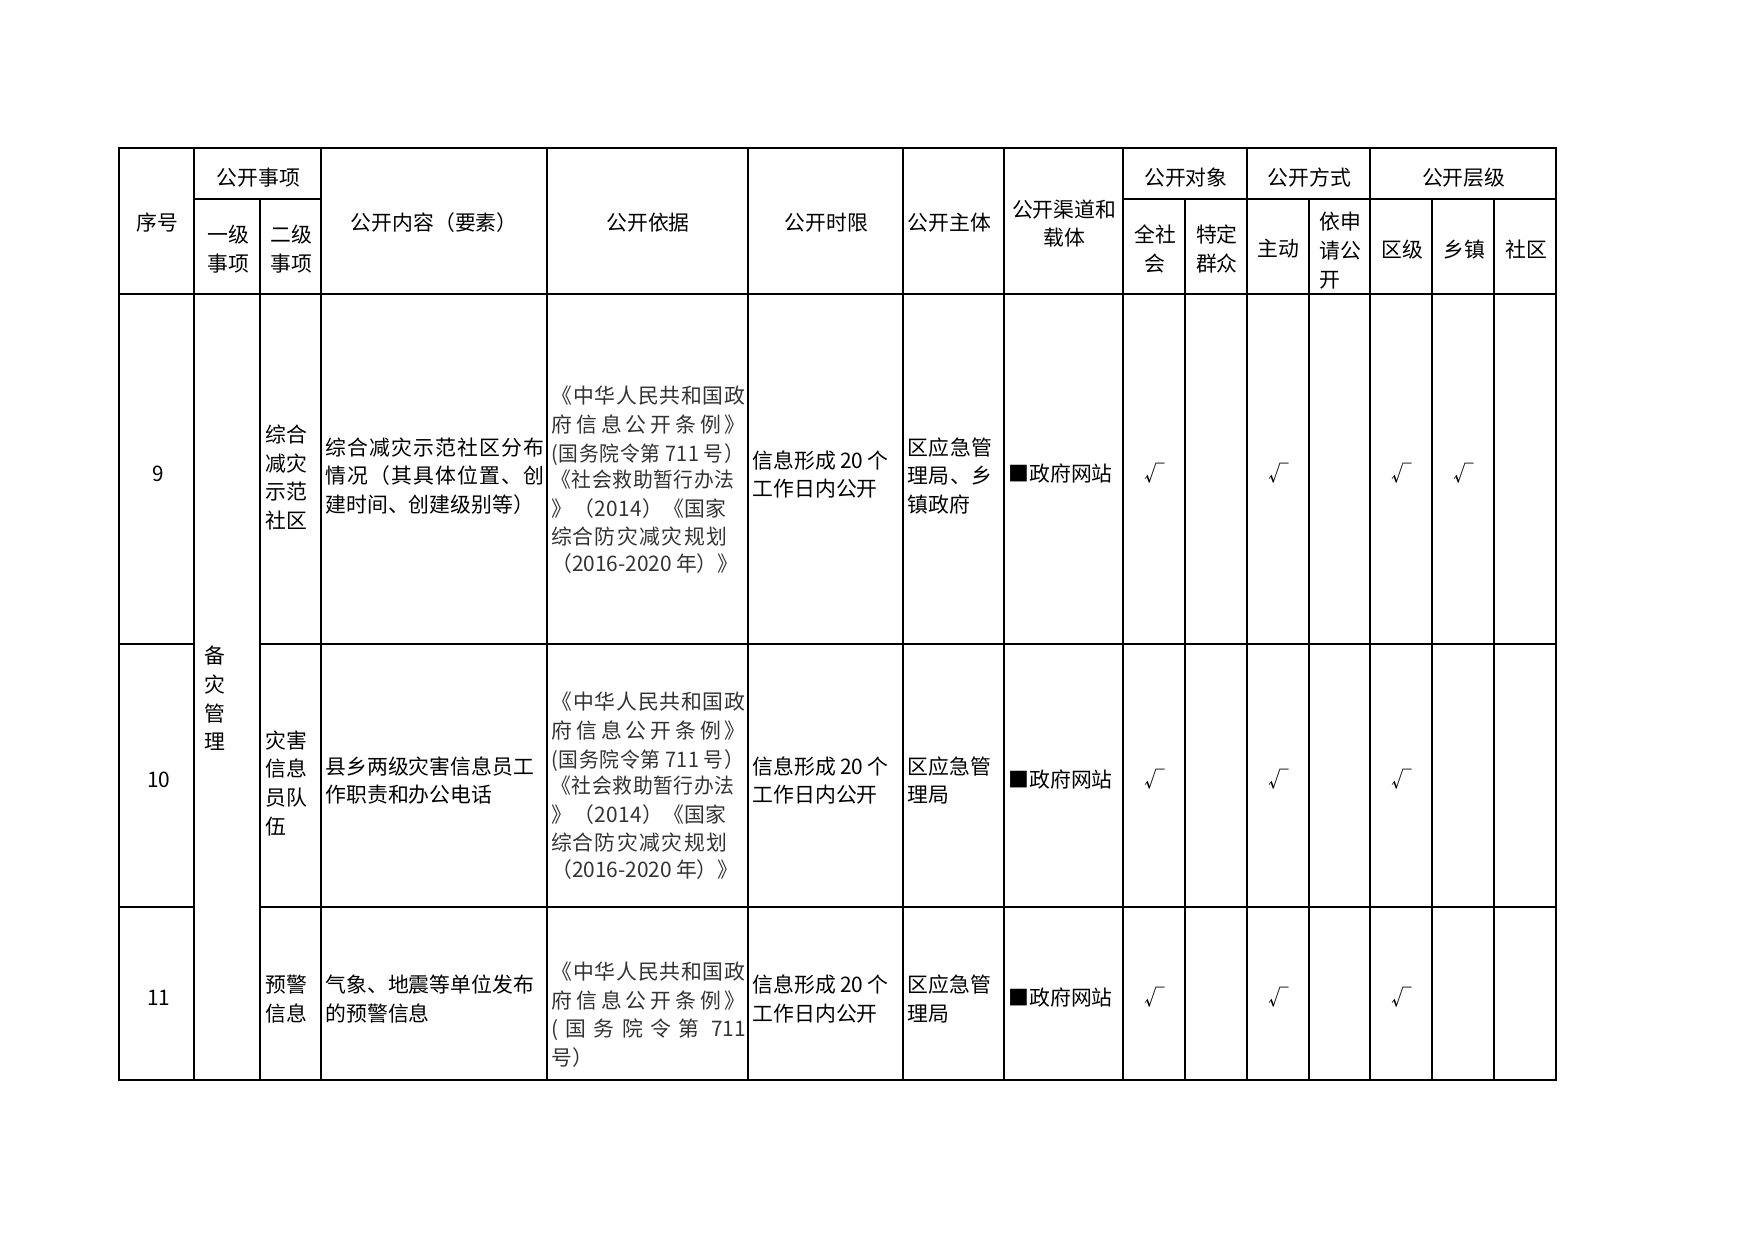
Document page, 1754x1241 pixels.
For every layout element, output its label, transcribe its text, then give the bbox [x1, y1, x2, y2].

table_cell √ [1124, 645, 1184, 906]
table_cell 预警信息 [261, 908, 320, 1079]
table_header 公开渠道和载体 [1005, 149, 1122, 293]
table_cell 气象、地震等单位发布的预警信息 [322, 908, 546, 1079]
table_cell ■政府网站 [1005, 645, 1122, 906]
table_cell [1310, 908, 1369, 1079]
table_cell 社区 [1495, 200, 1555, 293]
table_cell √ [1124, 295, 1184, 642]
table_cell 区应急管理局、乡镇政府 [904, 295, 1003, 642]
table_cell 《中华人民共和国政府信息公开条例》(国务院令第711号） 《社会救助暂行办法 》（2014）《国家综合 防 灾 减 灾 规 划 （2016-2020年）》 [548, 645, 747, 906]
table_cell 《中华人民共和国政府信息公开条例》(国务院令第711号） [548, 908, 747, 1079]
table_cell 县乡两级灾害信息员工作职责和办公电话 [322, 645, 546, 906]
table_cell [1495, 295, 1555, 642]
table_cell [1310, 295, 1369, 642]
table_cell [1186, 295, 1246, 642]
table_cell 全社会 [1124, 200, 1184, 293]
table_cell 区应急管理局 [904, 645, 1003, 906]
table_cell 备灾管理 [195, 295, 259, 1079]
table_cell 综合减灾示范社区分布情况（其具体位置、创建时间、创建级别等） [322, 295, 546, 642]
table_header 序号 [120, 149, 193, 293]
table_cell ■政府网站 [1005, 295, 1122, 642]
table_cell [1495, 645, 1555, 906]
table_cell 二级事项 [261, 200, 320, 293]
table_cell [1310, 645, 1369, 906]
table_header 公开主体 [904, 149, 1003, 293]
table_cell √ [1371, 645, 1431, 906]
table_cell 一级事项 [195, 200, 259, 293]
table_cell √ [1248, 645, 1308, 906]
table_cell √ [1433, 295, 1493, 642]
table_cell √ [1248, 295, 1308, 642]
table_header 公开方式 [1248, 149, 1369, 198]
table_cell [1495, 908, 1555, 1079]
table_cell 11 [120, 908, 193, 1079]
table_cell √ [1371, 295, 1431, 642]
table_header 公开对象 [1124, 149, 1246, 198]
table_cell 灾害信息员队伍 [261, 645, 320, 906]
table_cell [1186, 908, 1246, 1079]
table_cell 特定群众 [1186, 200, 1246, 293]
table_cell 区级 [1371, 200, 1431, 293]
table_cell √ [1371, 908, 1431, 1079]
table_cell 信息形成20个工作日内公开 [749, 908, 902, 1079]
table_cell 综合减灾示范社区 [261, 295, 320, 642]
table_cell √ [1124, 908, 1184, 1079]
table_cell 9 [120, 295, 193, 642]
table_cell 《中华人民共和国政府信息公开条例》(国务院令第711号） 《社会救助暂行办法 》（2014）《国家综合 防 灾 减 灾 规 划 （2016-2020年）》 [548, 295, 747, 642]
table_cell 主动 [1248, 200, 1308, 293]
table_cell [1433, 645, 1493, 906]
table_header 公开内容（要素） [322, 149, 546, 293]
table_cell 区应急管理局 [904, 908, 1003, 1079]
table_header 公开事项 [195, 149, 320, 198]
table_cell 乡镇 [1433, 200, 1493, 293]
table_cell [1186, 645, 1246, 906]
table_header 公开层级 [1371, 149, 1555, 198]
table_cell √ [1248, 908, 1308, 1079]
table_header 公开依据 [548, 149, 747, 293]
table_header 公开时限 [749, 149, 902, 293]
table_cell 信息形成20个工作日内公开 [749, 295, 902, 642]
table_cell 信息形成20个工作日内公开 [749, 645, 902, 906]
table_cell 10 [120, 645, 193, 906]
table_cell 依申请公开 [1310, 200, 1369, 293]
table_cell [1433, 908, 1493, 1079]
table_cell ■政府网站 [1005, 908, 1122, 1079]
